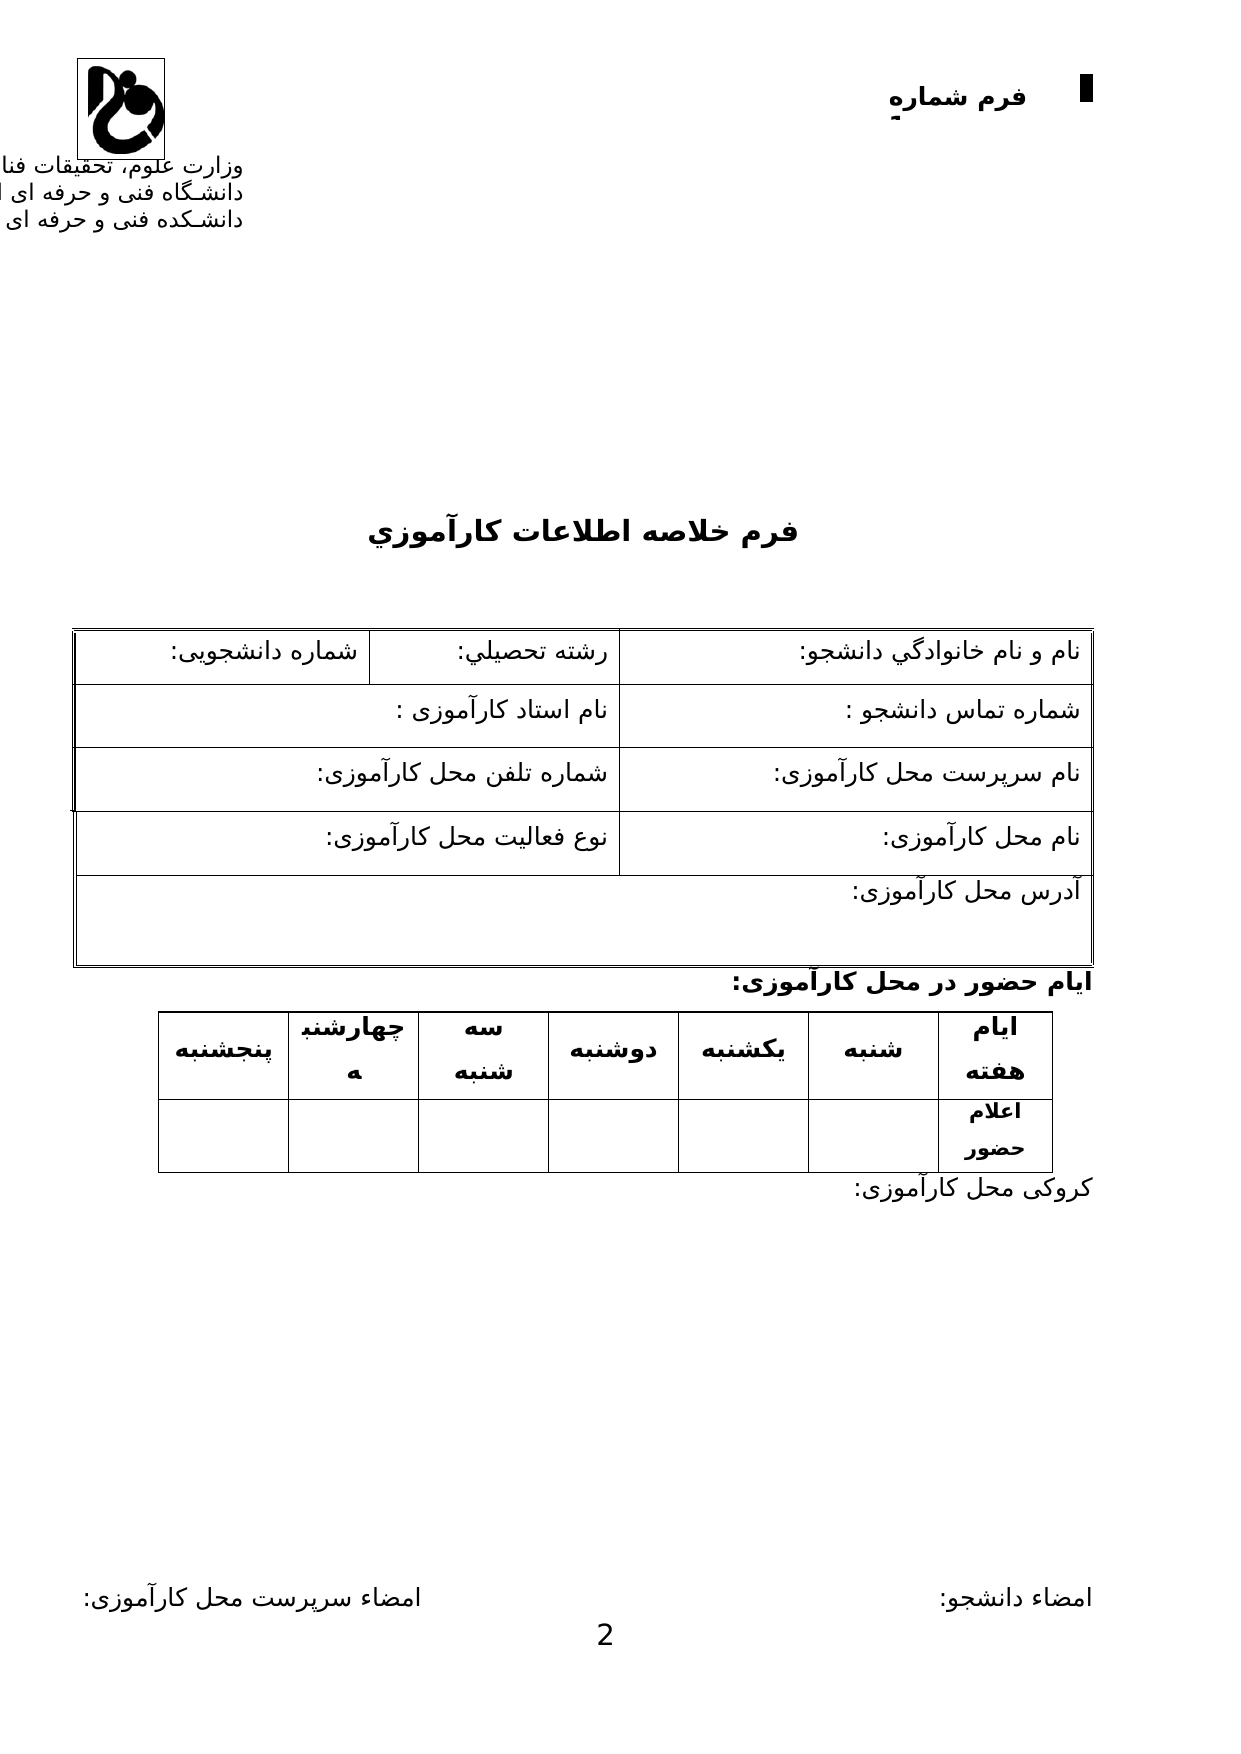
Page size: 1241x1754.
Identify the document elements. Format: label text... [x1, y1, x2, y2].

table_header دوشنبه [549, 1013, 678, 1098]
table_header نام و نام خانوادگي دانشجو: [620, 631, 1092, 684]
table_cell [159, 1100, 288, 1172]
picture [78, 59, 164, 159]
table_cell شماره تماس دانشجو : [620, 685, 1091, 747]
table_header چهارشنبه [289, 1013, 418, 1098]
table_header ایام هفته [939, 1013, 1052, 1098]
table_cell [289, 1100, 418, 1172]
table_cell شماره تلفن محل کارآموزی: [76, 748, 619, 811]
table_cell [809, 1100, 938, 1172]
list فرم خلاصه اطلاعات كارآموزي [74, 514, 1137, 548]
table_cell نوع فعالیت محل کارآموزی: [77, 812, 619, 875]
list کروکی محل کارآموزی: [74, 1173, 1137, 1202]
table_header رشته تحصيلي: [370, 631, 619, 684]
table_header شنبه [809, 1013, 938, 1098]
table_header شماره دانشجویی: [74, 631, 369, 684]
text امضاء دانشجو: امضاء سرپرست محل کارآموزی: [74, 1583, 1137, 1612]
table_cell نام محل کارآموزی: [620, 812, 1091, 875]
table_cell [549, 1100, 678, 1172]
table_cell [419, 1100, 548, 1172]
table_header پنجشنبه [159, 1013, 288, 1098]
table_cell اعلام حضور [939, 1100, 1052, 1172]
table_cell [679, 1100, 808, 1172]
table_cell نام استاد کارآموزی : [76, 685, 619, 747]
table_header سه شنبه [419, 1013, 548, 1098]
table_cell آدرس محل کارآموزی: [77, 876, 1092, 964]
table_cell نام سرپرست محل کارآموزی: [620, 748, 1091, 811]
table_header یکشنبه [679, 1013, 808, 1098]
list ایام حضور در محل کارآموزی: [74, 968, 1137, 997]
